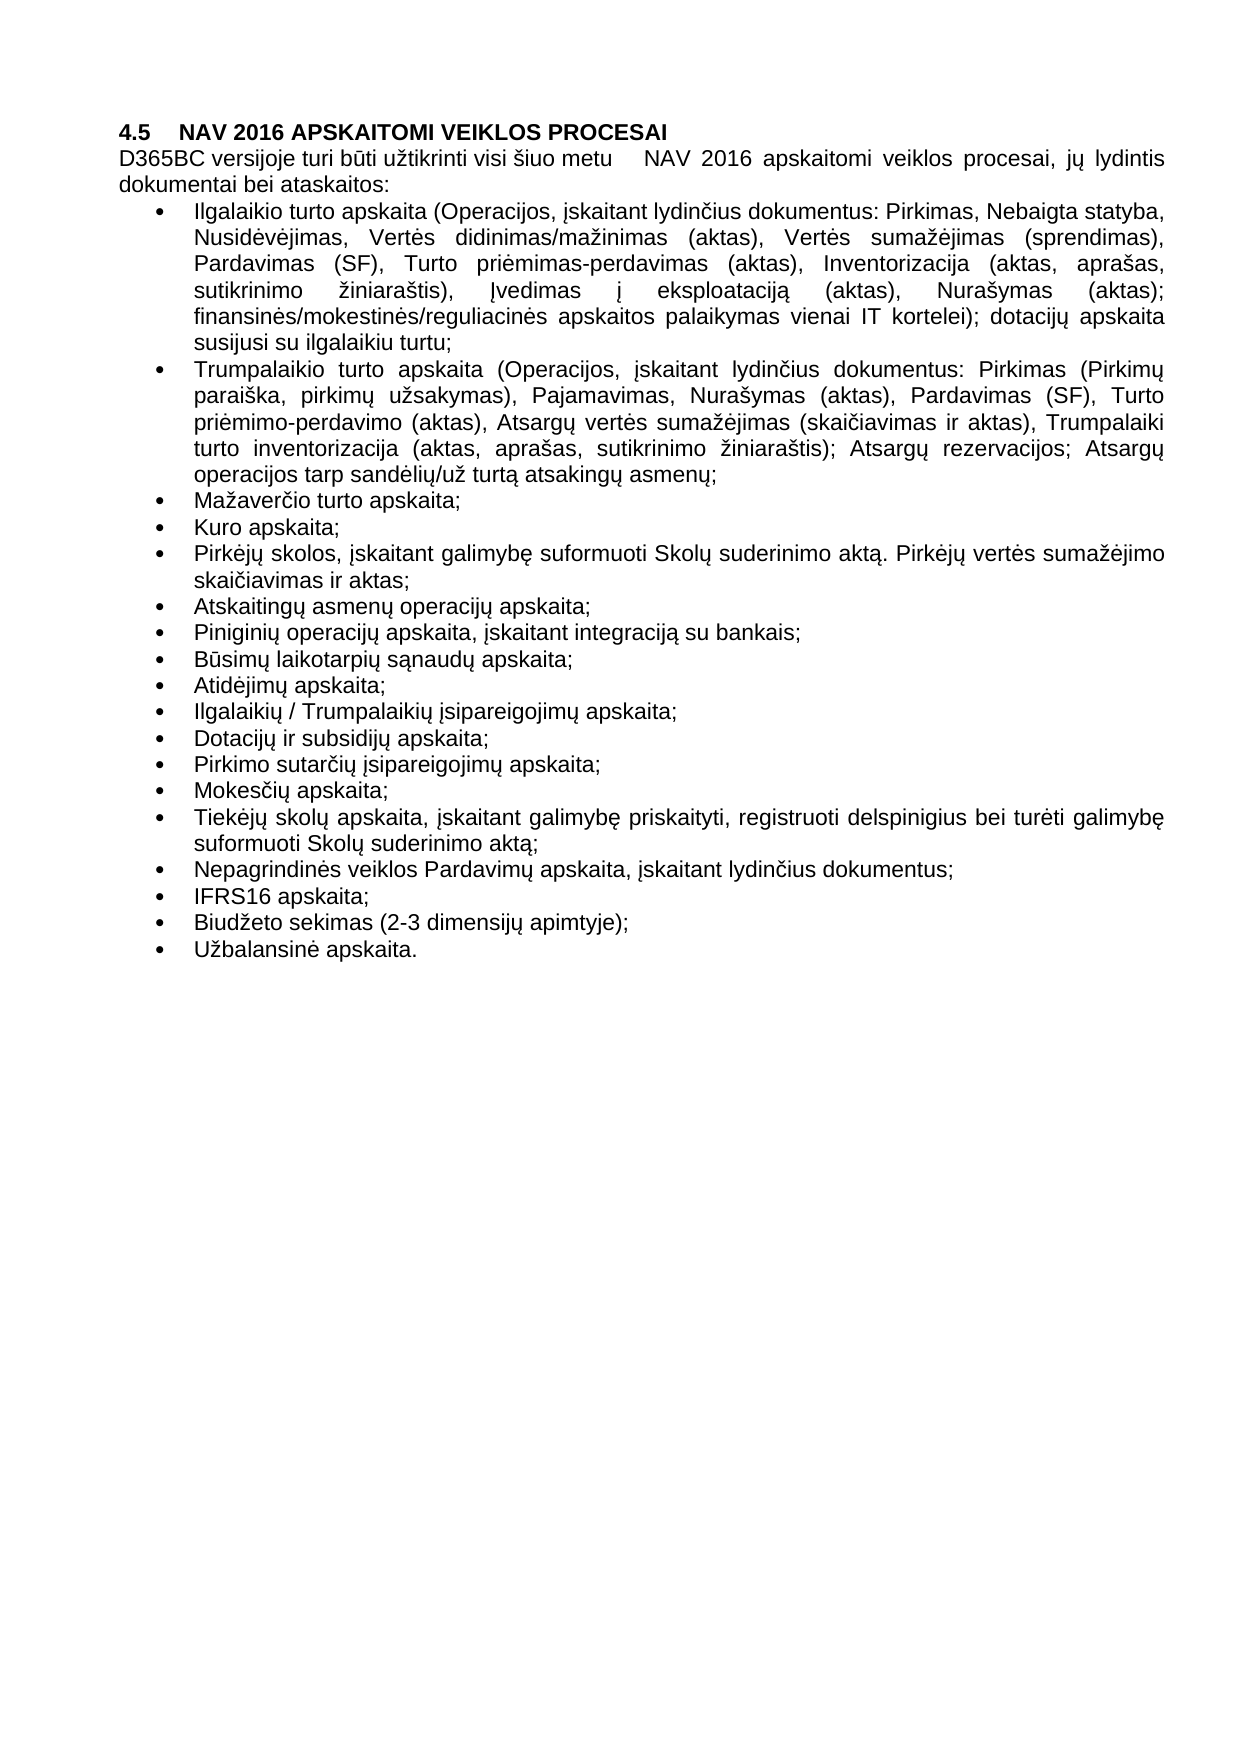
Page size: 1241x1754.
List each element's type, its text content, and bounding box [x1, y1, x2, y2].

list Būsimų laikotarpių sąnaudų apskaita; [156, 646, 1165, 672]
text D365BC versijoje turi būti užtikrinti visi šiuo metu NAV 2016 apskaitomi veiklos procesai, jų lydintis dokumentai bei ataskaitos: [118, 145, 1165, 198]
list Trumpalaikio turto apskaita (Operacijos, įskaitant lydinčius dokumentus: Pirkimas (Pirkimų paraiška, pirkimų užsakymas), Pajamavimas, Nurašymas (aktas), Pardavimas (SF), Turto priėmimo-perdavimo (aktas), Atsargų vertės sumažėjimas (skaičiavimas ir aktas), Trumpalaiki turto inventorizacija (aktas, aprašas, sutikrinimo žiniaraštis); Atsargų rezervacijos; Atsargų operacijos tarp sandėlių/už turtą atsakingų asmenų; [156, 356, 1165, 487]
list Užbalansinė apskaita. [156, 936, 1165, 962]
list Biudžeto sekimas (2-3 dimensijų apimtyje); [156, 909, 1165, 936]
list Tiekėjų skolų apskaita, įskaitant galimybę priskaityti, registruoti delspinigius bei turėti galimybę suformuoti Skolų suderinimo aktą; [156, 804, 1165, 856]
list Atskaitingų asmenų operacijų apskaita; [156, 593, 1165, 619]
subtitle NAV 2016 APSKAITOMI VEIKLOS PROCESAI [118, 118, 1165, 145]
list IFRS16 apskaita; [156, 883, 1165, 909]
list Piniginių operacijų apskaita, įskaitant integraciją su bankais; [156, 619, 1165, 646]
list Dotacijų ir subsidijų apskaita; [156, 725, 1165, 751]
list Ilgalaikio turto apskaita (Operacijos, įskaitant lydinčius dokumentus: Pirkimas, Nebaigta statyba, Nusidėvėjimas, Vertės didinimas/mažinimas (aktas), Vertės sumažėjimas (sprendimas), Pardavimas (SF), Turto priėmimas-perdavimas (aktas), Inventorizacija (aktas, aprašas, sutikrinimo žiniaraštis), Įvedimas į eksploataciją (aktas), Nurašymas (aktas); finansinės/mokestinės/reguliacinės apskaitos palaikymas vienai IT kortelei); dotacijų apskaita susijusi su ilgalaikiu turtu; [156, 198, 1165, 356]
list Atidėjimų apskaita; [156, 672, 1165, 698]
list Nepagrindinės veiklos Pardavimų apskaita, įskaitant lydinčius dokumentus; [156, 856, 1165, 883]
list Pirkėjų skolos, įskaitant galimybę suformuoti Skolų suderinimo aktą. Pirkėjų vertės sumažėjimo skaičiavimas ir aktas; [156, 540, 1165, 593]
list Kuro apskaita; [156, 514, 1165, 540]
list Pirkimo sutarčių įsipareigojimų apskaita; [156, 751, 1165, 777]
list Mokesčių apskaita; [156, 777, 1165, 804]
list Mažaverčio turto apskaita; [156, 487, 1165, 514]
list Ilgalaikių / Trumpalaikių įsipareigojimų apskaita; [156, 698, 1165, 725]
